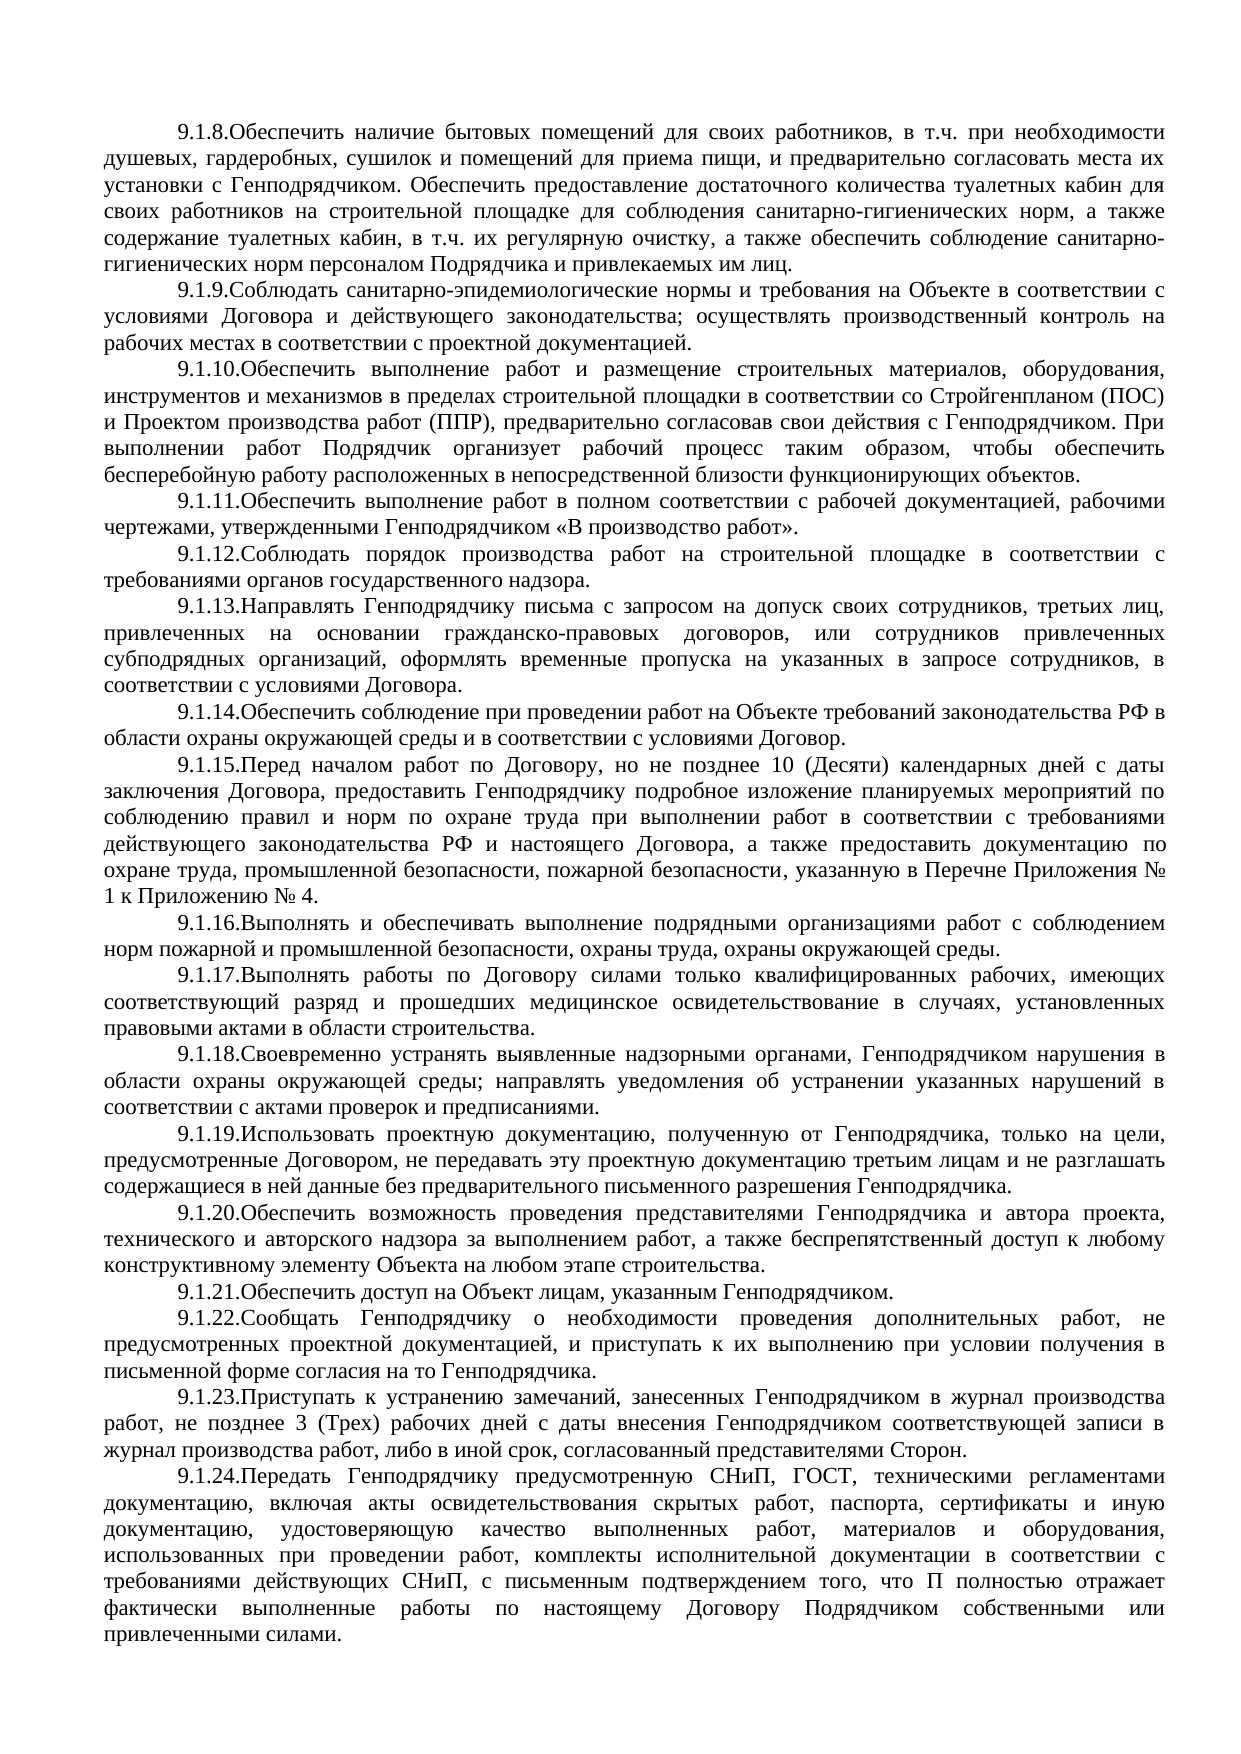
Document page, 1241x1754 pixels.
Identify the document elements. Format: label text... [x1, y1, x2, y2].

list Обеспечить соблюдение при проведении работ на Объекте требований законодательства РФ в области охраны окружающей среды и в соответствии с условиями Договор. [103, 698, 1167, 751]
list Обеспечить наличие бытовых помещений для своих работников, в т.ч. при необходимости душевых, гардеробных, сушилок и помещений для приема пищи, и предварительно согласовать места их установки с Генподрядчиком. Обеспечить предоставление достаточного количества туалетных кабин для своих работников на строительной площадке для соблюдения санитарно-гигиенических норм, а также содержание туалетных кабин, в т.ч. их регулярную очистку, а также обеспечить соблюдение санитарно-гигиенических норм персоналом Подрядчика и привлекаемых им лиц. [103, 118, 1167, 276]
list Обеспечить возможность проведения представителями Генподрядчика и автора проекта, технического и авторского надзора за выполнением работ, а также беспрепятственный доступ к любому конструктивному элементу Объекта на любом этапе строительства. [103, 1199, 1167, 1278]
list Обеспечить выполнение работ в полном соответствии с рабочей документацией, рабочими чертежами, утвержденными Генподрядчиком «В производство работ». [103, 487, 1167, 540]
list Своевременно устранять выявленные надзорными органами, Генподрядчиком нарушения в области охраны окружающей среды; направлять уведомления об устранении указанных нарушений в соответствии с актами проверок и предписаниями. [103, 1041, 1167, 1119]
list Обеспечить выполнение работ и размещение строительных материалов, оборудования, инструментов и механизмов в пределах строительной площадки в соответствии со Стройгенпланом (ПОС) и Проектом производства работ (ППР), предварительно согласовав свои действия с Генподрядчиком. При выполнении работ Подрядчик организует рабочий процесс таким образом, чтобы обеспечить бесперебойную работу расположенных в непосредственной близости функционирующих объектов. [103, 355, 1167, 487]
list Сообщать Генподрядчику о необходимости проведения дополнительных работ, не предусмотренных проектной документацией, и приступать к их выполнению при условии получения в письменной форме согласия на то Генподрядчика. [103, 1304, 1167, 1383]
list Обеспечить доступ на Объект лицам, указанным Генподрядчиком. [103, 1278, 1167, 1304]
list Направлять Генподрядчику письма с запросом на допуск своих сотрудников, третьих лиц, привлеченных на основании гражданско-правовых договоров, или сотрудников привлеченных субподрядных организаций, оформлять временные пропуска на указанных в запросе сотрудников, в соответствии с условиями Договора. [103, 592, 1167, 698]
list Выполнять и обеспечивать выполнение подрядными организациями работ с соблюдением норм пожарной и промышленной безопасности, охраны труда, охраны окружающей среды. [103, 909, 1167, 961]
list Приступать к устранению замечаний, занесенных Генподрядчиком в журнал производства работ, не позднее 3 (Трех) рабочих дней с даты внесения Генподрядчиком соответствующей записи в журнал производства работ, либо в иной срок, согласованный представителями Сторон. [103, 1383, 1167, 1462]
list Выполнять работы по Договору силами только квалифицированных рабочих, имеющих соответствующий разряд и прошедших медицинское освидетельствование в случаях, установленных правовыми актами в области строительства. [103, 961, 1167, 1041]
list Использовать проектную документацию, полученную от Генподрядчика, только на цели, предусмотренные Договором, не передавать эту проектную документацию третьим лицам и не разглашать содержащиеся в ней данные без предварительного письменного разрешения Генподрядчика. [103, 1119, 1167, 1199]
list Перед началом работ по Договору, но не позднее 10 (Десяти) календарных дней с даты заключения Договора, предоставить Генподрядчику подробное изложение планируемых мероприятий по соблюдению правил и норм по охране труда при выполнении работ в соответствии с требованиями действующего законодательства РФ и настоящего Договора, а также предоставить документацию по охране труда, промышленной безопасности, пожарной безопасности, указанную в Перечне Приложения № 1 к Приложению № 4. [103, 751, 1167, 909]
list Соблюдать порядок производства работ на строительной площадке в соответствии с требованиями органов государственного надзора. [103, 540, 1167, 592]
list Передать Генподрядчику предусмотренную СНиП, ГОСТ, техническими регламентами документацию, включая акты освидетельствования скрытых работ, паспорта, сертификаты и иную документацию, удостоверяющую качество выполненных работ, материалов и оборудования, использованных при проведении работ, комплекты исполнительной документации в соответствии с требованиями действующих СНиП, с письменным подтверждением того, что П полностью отражает фактически выполненные работы по настоящему Договору Подрядчиком собственными или привлеченными силами. [103, 1462, 1167, 1647]
list Соблюдать санитарно-эпидемиологические нормы и требования на Объекте в соответствии с условиями Договора и действующего законодательства; осуществлять производственный контроль на рабочих местах в соответствии с проектной документацией. [103, 276, 1167, 355]
